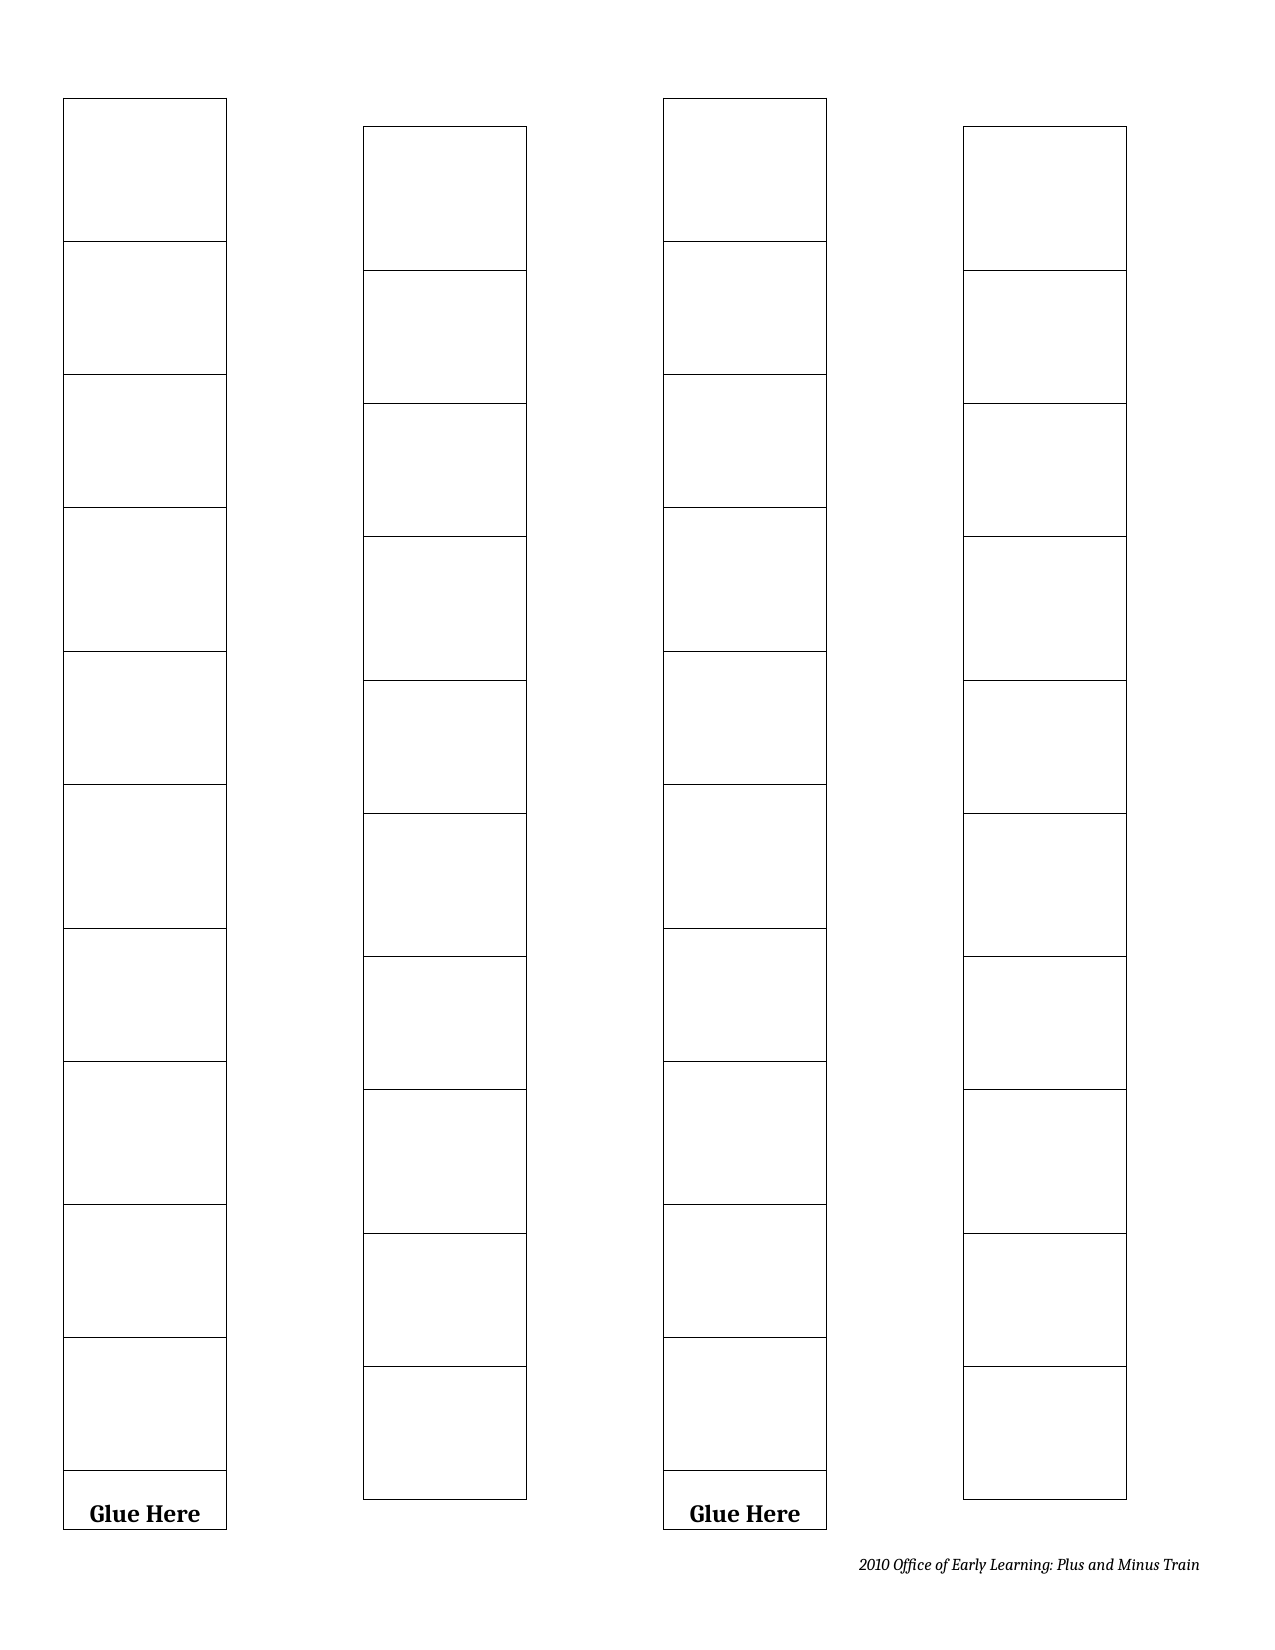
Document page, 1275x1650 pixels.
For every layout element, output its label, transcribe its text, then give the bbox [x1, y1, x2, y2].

table_cell Glue Here [64, 1471, 226, 1529]
table_cell [64, 652, 226, 784]
table_cell [964, 1234, 1126, 1366]
table_cell [964, 271, 1126, 403]
table_cell [364, 681, 526, 813]
table_cell [64, 1062, 226, 1204]
table_cell [664, 375, 826, 507]
table_cell [964, 681, 1126, 813]
table_cell [964, 537, 1126, 679]
table_cell [664, 785, 826, 927]
table_cell [664, 652, 826, 784]
table_cell [364, 271, 526, 403]
table_cell [364, 537, 526, 679]
table_cell [64, 242, 226, 374]
table_cell [64, 929, 226, 1061]
table_cell [364, 1367, 526, 1499]
table_cell [364, 1090, 526, 1233]
table_cell [64, 1205, 226, 1337]
table_header [964, 127, 1126, 270]
table_cell [64, 785, 226, 927]
table_cell [664, 1062, 826, 1204]
table_cell [364, 957, 526, 1089]
table_cell [364, 404, 526, 536]
table_cell [964, 814, 1126, 956]
table_cell Glue Here [664, 1471, 826, 1529]
table_cell [664, 929, 826, 1061]
table_cell [664, 508, 826, 651]
table_cell [64, 1338, 226, 1470]
table_cell [964, 1367, 1126, 1499]
table_cell [664, 1338, 826, 1470]
table_header [364, 127, 526, 270]
table_cell [664, 242, 826, 374]
table_cell [364, 814, 526, 956]
table_cell [664, 1205, 826, 1337]
table_cell [964, 404, 1126, 536]
table_cell [964, 957, 1126, 1089]
table_header [64, 99, 226, 241]
table_cell [964, 1090, 1126, 1233]
table_cell [64, 508, 226, 651]
table_cell [364, 1234, 526, 1366]
table_header [664, 99, 826, 241]
table_cell [64, 375, 226, 507]
